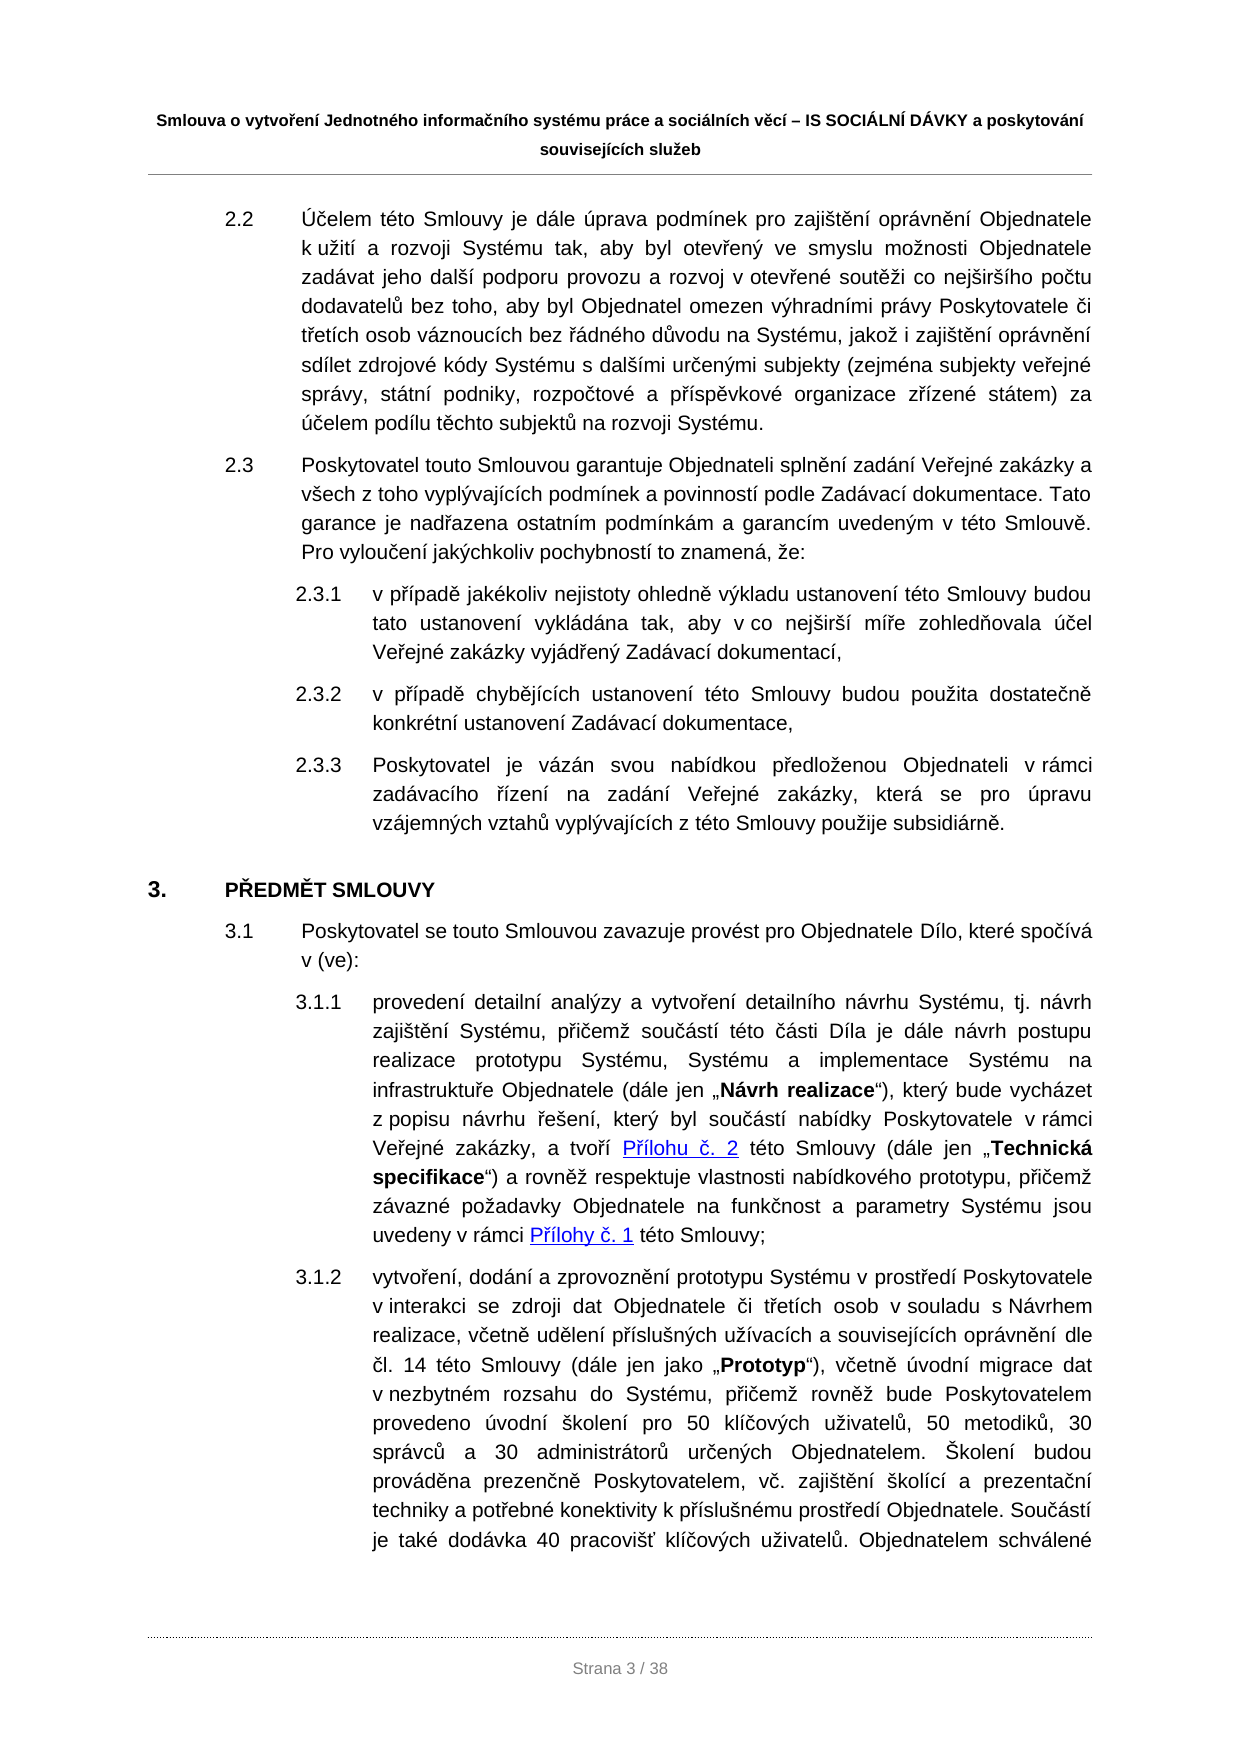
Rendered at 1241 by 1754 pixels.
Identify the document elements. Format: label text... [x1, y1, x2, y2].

list v případě jakékoliv nejistoty ohledně výkladu ustanovení této Smlouvy budou tato ustanovení vykládána tak, aby v co nejširší míře zohledňovala účel Veřejné zakázky vyjádřený Zadávací dokumentací, [295, 578, 1092, 665]
text Účelem této Smlouvy je dále úprava podmínek pro zajištění oprávnění Objednatele k užití a rozvoji Systému tak, aby byl otevřený ve smyslu možnosti Objednatele zadávat jeho další podporu provozu a rozvoj v otevřené soutěži co nejširšího počtu dodavatelů bez toho, aby byl Objednatel omezen výhradními právy Poskytovatele či třetích osob váznoucích bez řádného důvodu na Systému, jakož i zajištění oprávnění sdílet zdrojové kódy Systému s dalšími určenými subjekty (zejména subjekty veřejné správy, státní podniky, rozpočtové a příspěvkové organizace zřízené státem) za účelem podílu těchto subjektů na rozvoji Systému. [224, 203, 1092, 436]
list provedení detailní analýzy a vytvoření detailního návrhu Systému, tj. návrh zajištění Systému, přičemž součástí této části Díla je dále návrh postupu realizace prototypu Systému, Systému a implementace Systému na infrastruktuře Objednatele (dále jen „Návrh realizace“), který bude vycházet z popisu návrhu řešení, který byl součástí nabídky Poskytovatele v rámci Veřejné zakázky, a tvoří Přílohu č. 2 této Smlouvy (dále jen „Technická specifikace“) a rovněž respektuje vlastnosti nabídkového prototypu, přičemž závazné požadavky Objednatele na funkčnost a parametry Systému jsou uvedeny v rámci Přílohy č. 1 této Smlouvy; [295, 986, 1092, 1249]
text PŘEDMĚT SMLOUVY [148, 874, 1092, 903]
text Poskytovatel se touto Smlouvou zavazuje provést pro Objednatele Dílo, které spočívá v (ve): [224, 915, 1092, 974]
list v případě chybějících ustanovení této Smlouvy budou použita dostatečně konkrétní ustanovení Zadávací dokumentace, [295, 678, 1092, 736]
text Poskytovatel touto Smlouvou garantuje Objednateli splnění zadání Veřejné zakázky a všech z toho vyplývajících podmínek a povinností podle Zadávací dokumentace. Tato garance je nadřazena ostatním podmínkám a garancím uvedeným v této Smlouvě. Pro vyloučení jakýchkoliv pochybností to znamená, že: [224, 449, 1092, 565]
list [295, 1261, 1092, 1553]
list Poskytovatel je vázán svou nabídkou předloženou Objednateli v rámci zadávacího řízení na zadání Veřejné zakázky, která se pro úpravu vzájemných vztahů vyplývajících z této Smlouvy použije subsidiárně. [295, 749, 1092, 836]
